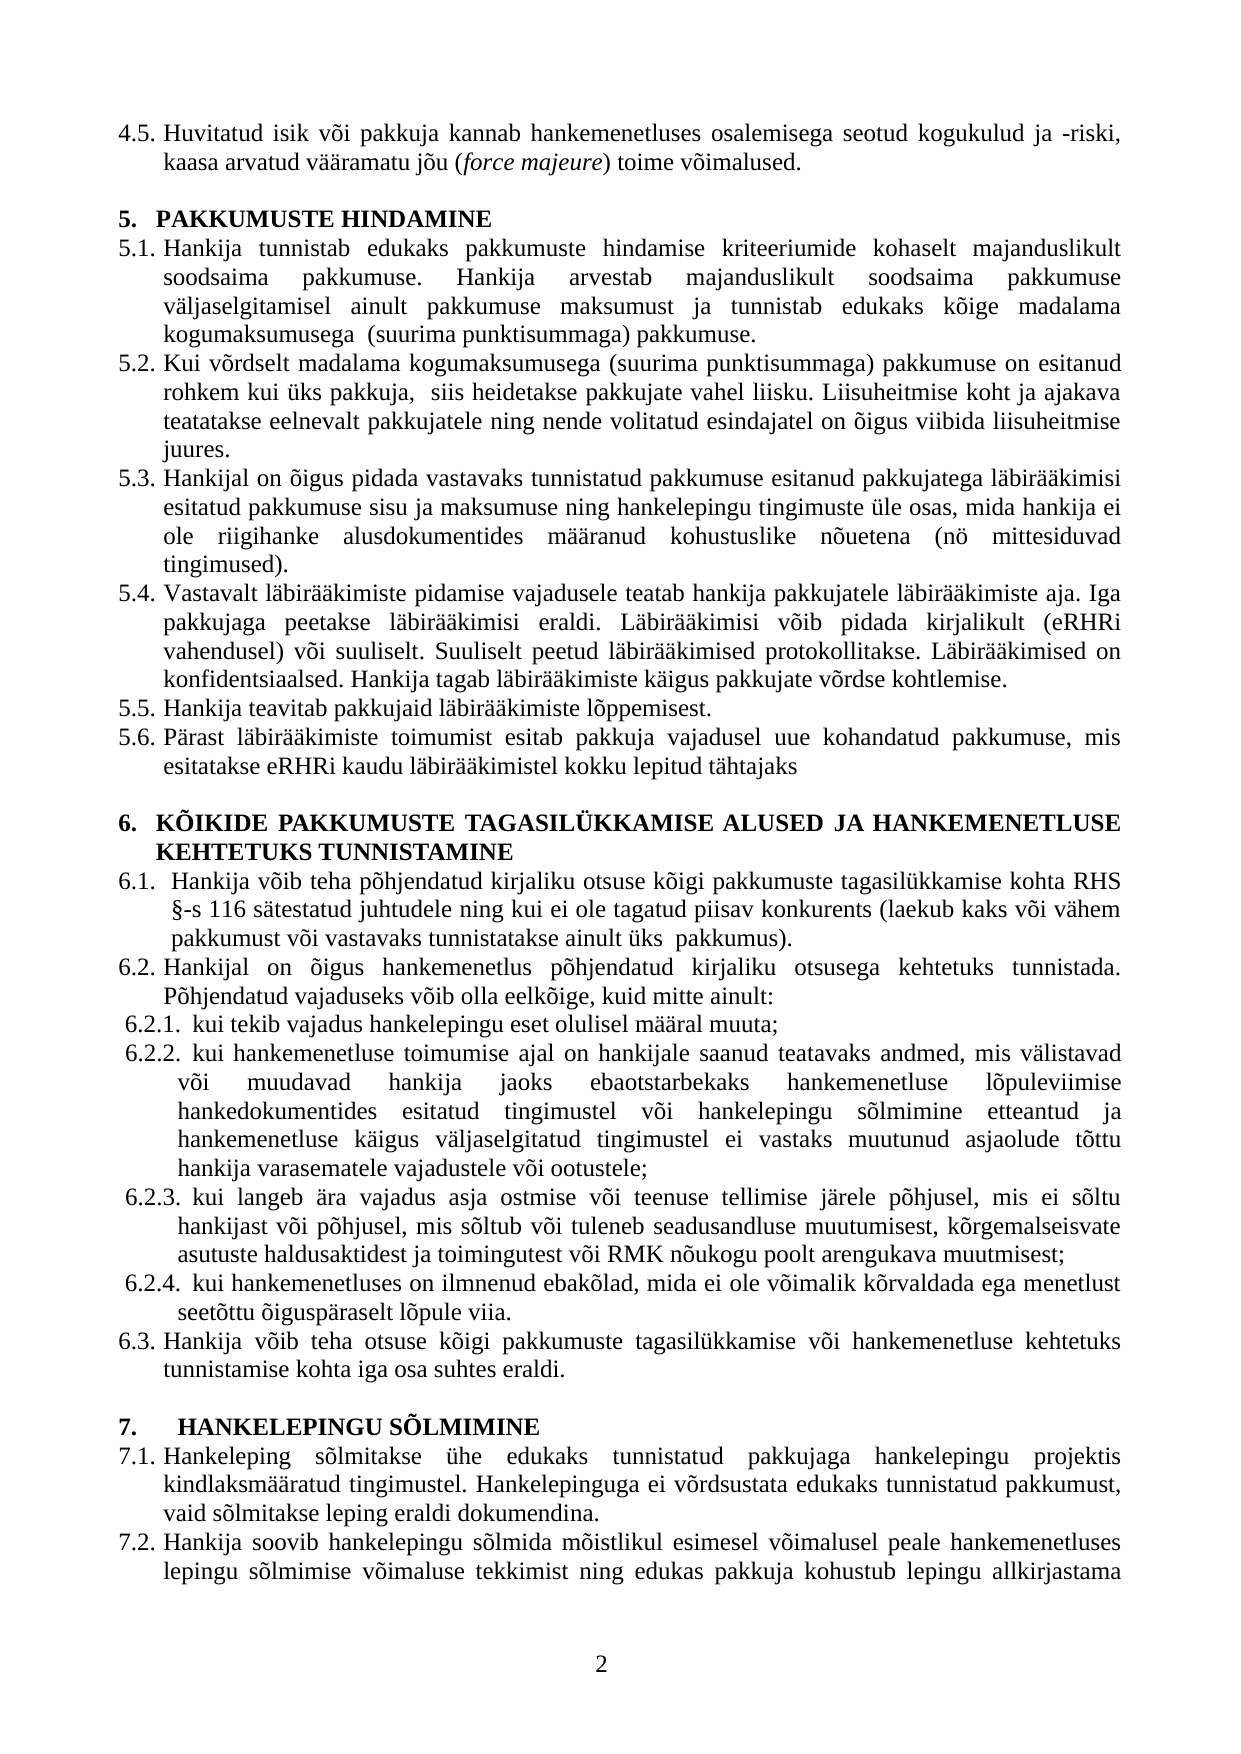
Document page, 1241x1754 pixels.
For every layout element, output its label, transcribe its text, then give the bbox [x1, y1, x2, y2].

text Kui võrdselt madalama kogumaksumusega (suurima punktisummaga) pakkumuse on esitanud rohkem kui üks pakkuja, siis heidetakse pakkujate vahel liisku. Liisuheitmise koht ja ajakava teatatakse eelnevalt pakkujatele ning nende volitatud esindajatel on õigus viibida liisuheitmise juures. [118, 348, 1122, 463]
text kui langeb ära vajadus asja ostmise või teenuse tellimise järele põhjusel, mis ei sõltu hankijast või põhjusel, mis sõltub või tuleneb seadusandluse muutumisest, kõrgemalseisvate asutuste haldusaktidest ja toimingutest või RMK nõukogu poolt arengukava muutmisest; [125, 1182, 1122, 1268]
text Hankijal on õigus pidada vastavaks tunnistatud pakkumuse esitanud pakkujatega läbirääkimisi esitatud pakkumuse sisu ja maksumuse ning hankelepingu tingimuste üle osas, mida hankija ei ole riigihanke alusdokumentides määranud kohustuslike nõuetena (nö mittesiduvad tingimused). [118, 463, 1122, 578]
text Hankija teavitab pakkujaid läbirääkimiste lõppemisest. [118, 693, 1122, 722]
text Hankija võib teha otsuse kõigi pakkumuste tagasilükkamise või hankemenetluse kehtetuks tunnistamise kohta iga osa suhtes eraldi. [118, 1326, 1122, 1383]
list PAKKUMUSTE HINDAMINE [118, 204, 1122, 233]
text Hankija tunnistab edukaks pakkumuste hindamise kriteeriumide kohaselt majanduslikult soodsaima pakkumuse. Hankija arvestab majanduslikult soodsaima pakkumuse väljaselgitamisel ainult pakkumuse maksumust ja tunnistab edukaks kõige madalama kogumaksumusega (suurima punktisummaga) pakkumuse. [118, 233, 1122, 348]
list KÕIKIDE PAKKUMUSTE TAGASILÜKKAMISE ALUSED JA HANKEMENETLUSE KEHTETUKS TUNNISTAMINE [118, 808, 1122, 866]
text Hankija võib teha põhjendatud kirjaliku otsuse kõigi pakkumuste tagasilükkamise kohta RHS §-s 116 sätestatud juhtudele ning kui ei ole tagatud piisav konkurents (laekub kaks või vähem pakkumust või vastavaks tunnistatakse ainult üks pakkumus). [118, 866, 1122, 952]
text Huvitatud isik või pakkuja kannab hankemenetluses osalemisega seotud kogukulud ja -riski, kaasa arvatud vääramatu jõu (force majeure) toime võimalused. [118, 118, 1122, 176]
text kui hankemenetluse toimumise ajal on hankijale saanud teatavaks andmed, mis välistavad või muudavad hankija jaoks ebaotstarbekaks hankemenetluse lõpuleviimise hankedokumentides esitatud tingimustel või hankelepingu sõlmimine etteantud ja hankemenetluse käigus väljaselgitatud tingimustel ei vastaks muutunud asjaolude tõttu hankija varasematele vajadustele või ootustele; [125, 1038, 1122, 1182]
text kui tekib vajadus hankelepingu eset olulisel määral muuta; [124, 1009, 1122, 1038]
text kui hankemenetluses on ilmnenud ebakõlad, mida ei ole võimalik kõrvaldada ega menetlust seetõttu õiguspäraselt lõpule viia. [124, 1268, 1122, 1326]
text Pärast läbirääkimiste toimumist esitab pakkuja vajadusel uue kohandatud pakkumuse, mis esitatakse eRHRi kaudu läbirääkimistel kokku lepitud tähtajaks [118, 722, 1122, 779]
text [118, 1527, 1122, 1584]
text Vastavalt läbirääkimiste pidamise vajadusele teatab hankija pakkujatele läbirääkimiste aja. Iga pakkujaga peetakse läbirääkimisi eraldi. Läbirääkimisi võib pidada kirjalikult (eRHRi vahendusel) või suuliselt. Suuliselt peetud läbirääkimised protokollitakse. Läbirääkimised on konfidentsiaalsed. Hankija tagab läbirääkimiste käigus pakkujate võrdse kohtlemise. [118, 578, 1122, 693]
text Hankijal on õigus hankemenetlus põhjendatud kirjaliku otsusega kehtetuks tunnistada. Põhjendatud vajaduseks võib olla eelkõige, kuid mitte ainult: [118, 952, 1122, 1009]
list HANKELEPINGU SÕLMIMINE [118, 1412, 1122, 1441]
text Hankeleping sõlmitakse ühe edukaks tunnistatud pakkujaga hankelepingu projektis kindlaksmääratud tingimustel. Hankelepinguga ei võrdsustata edukaks tunnistatud pakkumust, vaid sõlmitakse leping eraldi dokumendina. [118, 1441, 1122, 1527]
